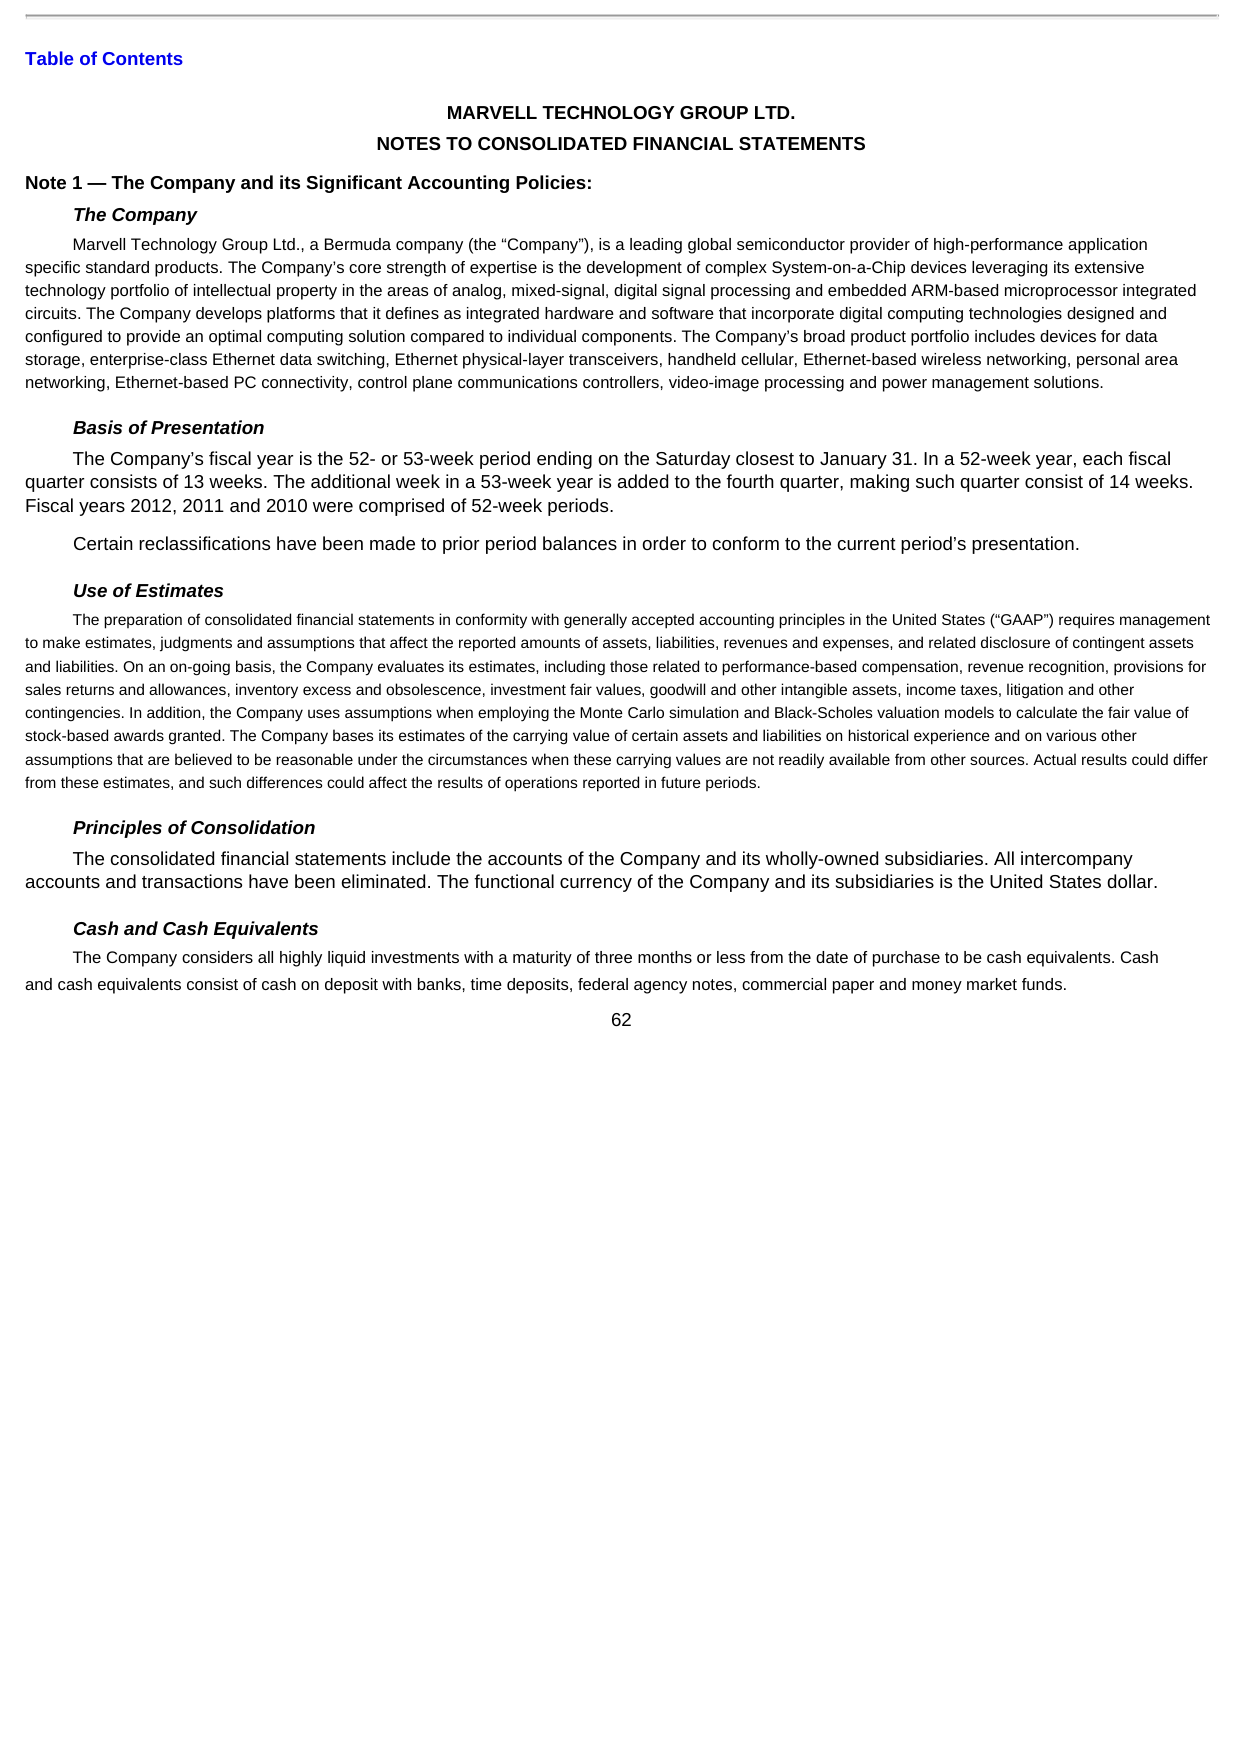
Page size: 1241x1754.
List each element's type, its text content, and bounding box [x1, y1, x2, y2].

text NOTES TO CONSOLIDATED FINANCIAL STATEMENTS [25, 133, 1217, 154]
text The consolidated financial statements include the accounts of the Company and its wholly-owned subsidiaries. All intercompany accounts and transactions have been eliminated. The functional currency of the Company and its subsidiaries is the United States dollar. [25, 847, 1209, 893]
text Basis of Presentation [73, 417, 1215, 439]
text Table of Contents [25, 48, 1215, 69]
picture [23, 14, 1220, 21]
text Principles of Consolidation [73, 817, 1215, 838]
text Use of Estimates [73, 580, 1215, 602]
text MARVELL TECHNOLOGY GROUP LTD. [25, 102, 1217, 123]
text The preparation of consolidated financial statements in conformity with generally accepted accounting principles in the United States (“GAAP”) requires management to make estimates, judgments and assumptions that affect the reported amounts of assets, liabilities, revenues and expenses, and related disclosure of contingent assets and liabilities. On an on-going basis, the Company evaluates its estimates, including those related to performance-based compensation, revenue recognition, provisions for sales returns and allowances, inventory excess and obsolescence, investment fair values, goodwill and other intangible assets, income taxes, litigation and other contingencies. In addition, the Company uses assumptions when employing the Monte Carlo simulation and Black-Scholes valuation models to calculate the fair value of stock-based awards granted. The Company bases its estimates of the carrying value of certain assets and liabilities on historical experience and on various other assumptions that are believed to be reasonable under the circumstances when these carrying values are not readily available from other sources. Actual results could differ from these estimates, and such differences could affect the results of operations reported in future periods. [25, 611, 1215, 792]
text Certain reclassifications have been made to prior period balances in order to conform to the current period’s presentation. [73, 532, 1215, 554]
text The Company’s fiscal year is the 52- or 53-week period ending on the Saturday closest to January 31. In a 52-week year, each fiscal quarter consists of 13 weeks. The additional week in a 53-week year is added to the fourth quarter, making such quarter consist of 14 weeks. Fiscal years 2012, 2011 and 2010 were comprised of 52-week periods. [25, 448, 1205, 516]
text Marvell Technology Group Ltd., a Bermuda company (the “Company”), is a leading global semiconductor provider of high-performance application specific standard products. The Company’s core strength of expertise is the development of complex System-on-a-Chip devices leveraging its extensive technology portfolio of intellectual property in the areas of analog, mixed-signal, digital signal processing and embedded ARM-based microprocessor integrated circuits. The Company develops platforms that it defines as integrated hardware and software that incorporate digital computing technologies designed and configured to provide an optimal computing solution compared to individual components. The Company’s broad product portfolio includes devices for data storage, enterprise-class Ethernet data switching, Ethernet physical-layer transceivers, handheld cellular, Ethernet-based wireless networking, personal area networking, Ethernet-based PC connectivity, control plane communications controllers, video-image processing and power management solutions. [25, 234, 1201, 392]
text Note 1 — The Company and its Significant Accounting Policies: [25, 172, 1215, 193]
text 62 [25, 1008, 1217, 1030]
text The Company considers all highly liquid investments with a maturity of three months or less from the date of purchase to be cash equivalents. Cash and cash equivalents consist of cash on deposit with banks, time deposits, federal agency notes, commercial paper and money market funds. [25, 948, 1186, 994]
text Cash and Cash Equivalents [73, 917, 1215, 939]
text The Company [73, 203, 1215, 225]
